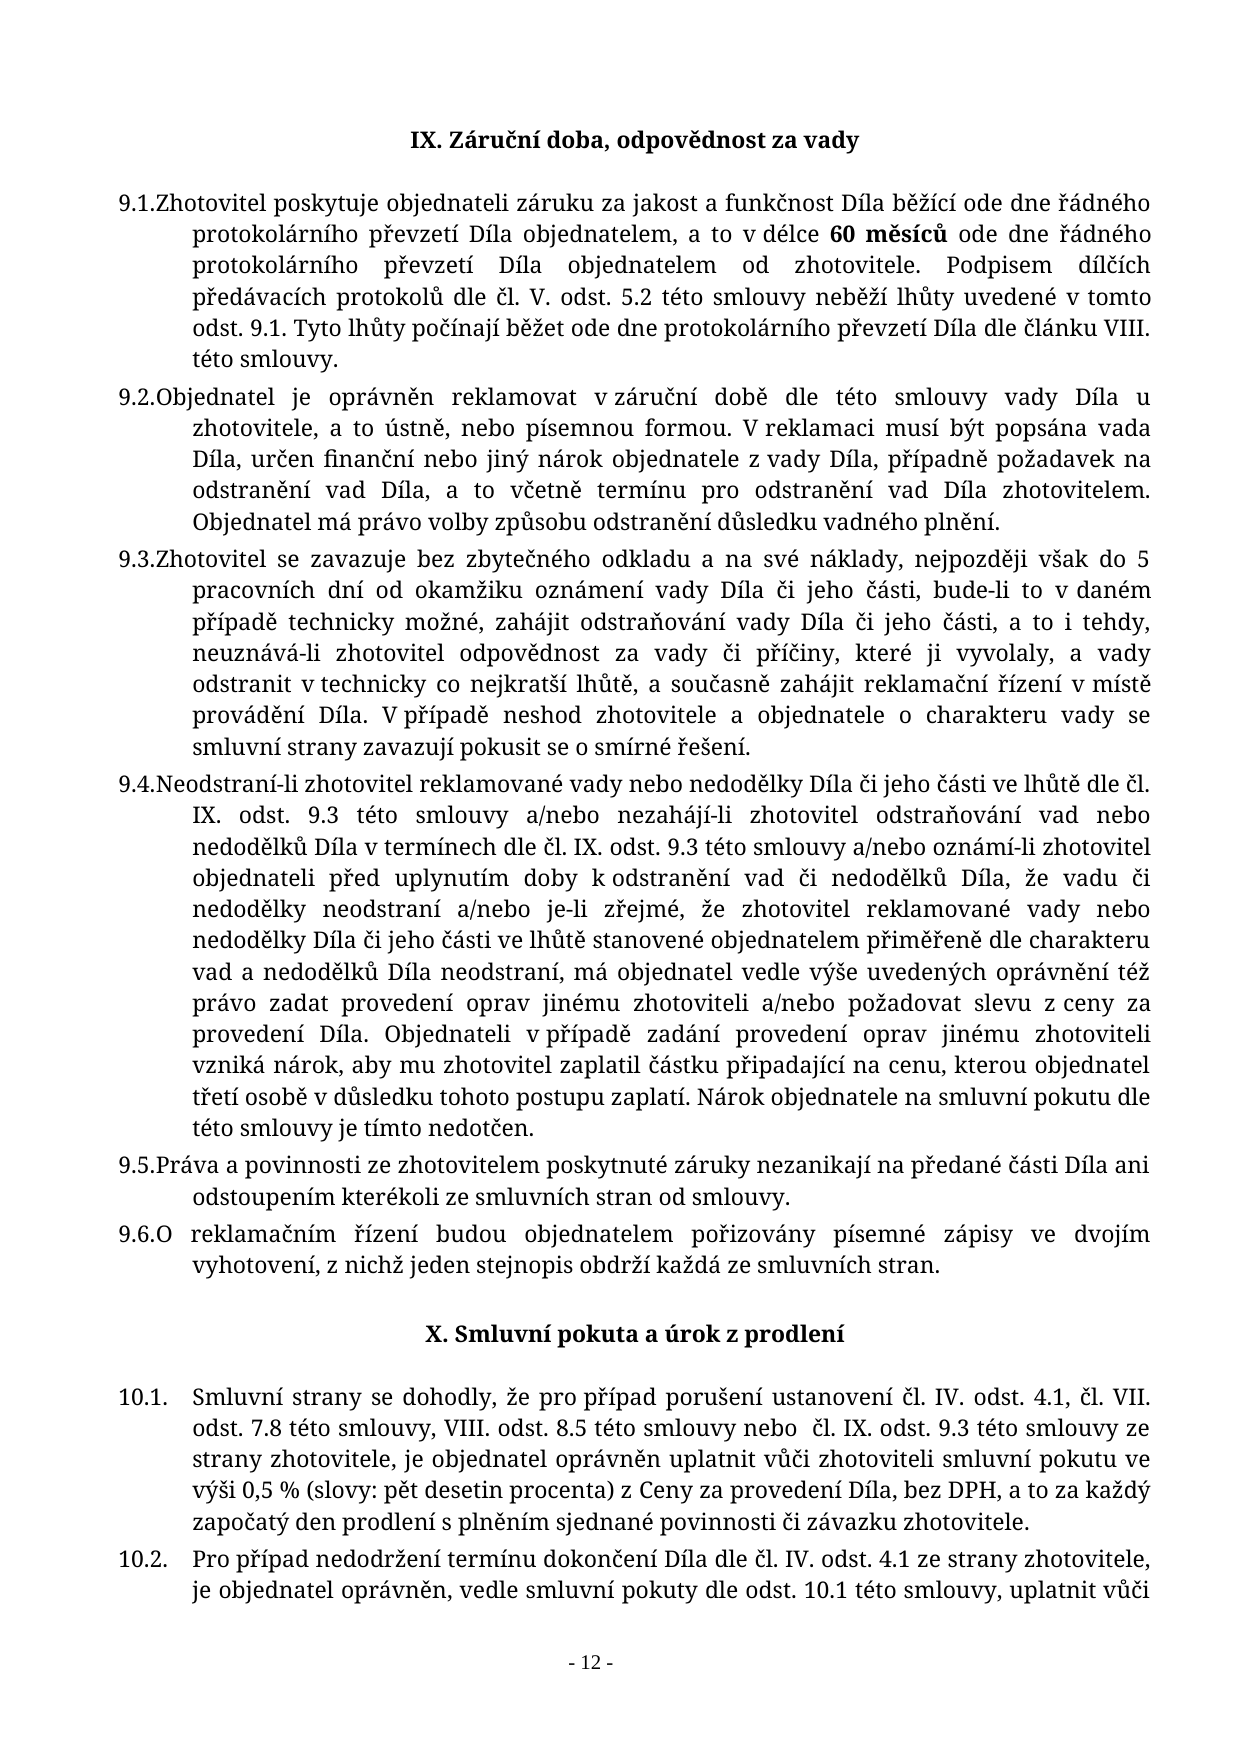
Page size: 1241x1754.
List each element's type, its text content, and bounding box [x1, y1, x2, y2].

list Objednatel je oprávněn reklamovat v záruční době dle této smlouvy vady Díla u zhotovitele, a to ústně, nebo písemnou formou. V reklamaci musí být popsána vada Díla, určen finanční nebo jiný nárok objednatele z vady Díla, případně požadavek na odstranění vad Díla, a to včetně termínu pro odstranění vad Díla zhotovitelem. Objednatel má právo volby způsobu odstranění důsledku vadného plnění. [118, 380, 1152, 537]
text IX. Záruční doba, odpovědnost za vady [118, 124, 1152, 155]
list Zhotovitel poskytuje objednateli záruku za jakost a funkčnost Díla běžící ode dne řádného protokolárního převzetí Díla objednatelem, a to v délce 60 měsíců ode dne řádného protokolárního převzetí Díla objednatelem od zhotovitele. Podpisem dílčích předávacích protokolů dle čl. V. odst. 5.2 této smlouvy neběží lhůty uvedené v tomto odst. 9.1. Tyto lhůty počínají běžet ode dne protokolárního převzetí Díla dle článku VIII. této smlouvy. [118, 187, 1152, 374]
text X. Smluvní pokuta a úrok z prodlení [118, 1318, 1152, 1349]
list Práva a povinnosti ze zhotovitelem poskytnuté záruky nezanikají na předané části Díla ani odstoupením kterékoli ze smluvních stran od smlouvy. [118, 1149, 1152, 1212]
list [118, 1543, 1152, 1605]
list Zhotovitel se zavazuje bez zbytečného odkladu a na své náklady, nejpozději však do 5 pracovních dní od okamžiku oznámení vady Díla či jeho části, bude-li to v daném případě technicky možné, zahájit odstraňování vady Díla či jeho části, a to i tehdy, neuznává-li zhotovitel odpovědnost za vady či příčiny, které ji vyvolaly, a vady odstranit v technicky co nejkratší lhůtě, a současně zahájit reklamační řízení v místě provádění Díla. V případě neshod zhotovitele a objednatele o charakteru vady se smluvní strany zavazují pokusit se o smírné řešení. [118, 543, 1152, 762]
list Neodstraní-li zhotovitel reklamované vady nebo nedodělky Díla či jeho části ve lhůtě dle čl. IX. odst. 9.3 této smlouvy a/nebo nezahájí-li zhotovitel odstraňování vad nebo nedodělků Díla v termínech dle čl. IX. odst. 9.3 této smlouvy a/nebo oznámí-li zhotovitel objednateli před uplynutím doby k odstranění vad či nedodělků Díla, že vadu či nedodělky neodstraní a/nebo je-li zřejmé, že zhotovitel reklamované vady nebo nedodělky Díla či jeho části ve lhůtě stanovené objednatelem přiměřeně dle charakteru vad a nedodělků Díla neodstraní, má objednatel vedle výše uvedených oprávnění též právo zadat provedení oprav jinému zhotoviteli a/nebo požadovat slevu z ceny za provedení Díla. Objednateli v případě zadání provedení oprav jinému zhotoviteli vzniká nárok, aby mu zhotovitel zaplatil částku připadající na cenu, kterou objednatel třetí osobě v důsledku tohoto postupu zaplatí. Nárok objednatele na smluvní pokutu dle této smlouvy je tímto nedotčen. [118, 768, 1152, 1143]
list Smluvní strany se dohodly, že pro případ porušení ustanovení čl. IV. odst. 4.1, čl. VII. odst. 7.8 této smlouvy, VIII. odst. 8.5 této smlouvy nebo čl. IX. odst. 9.3 této smlouvy ze strany zhotovitele, je objednatel oprávněn uplatnit vůči zhotoviteli smluvní pokutu ve výši 0,5 % (slovy: pět desetin procenta) z Ceny za provedení Díla, bez DPH, a to za každý započatý den prodlení s plněním sjednané povinnosti či závazku zhotovitele. [118, 1380, 1152, 1537]
list O reklamačním řízení budou objednatelem pořizovány písemné zápisy ve dvojím vyhotovení, z nichž jeden stejnopis obdrží každá ze smluvních stran. [118, 1218, 1152, 1280]
